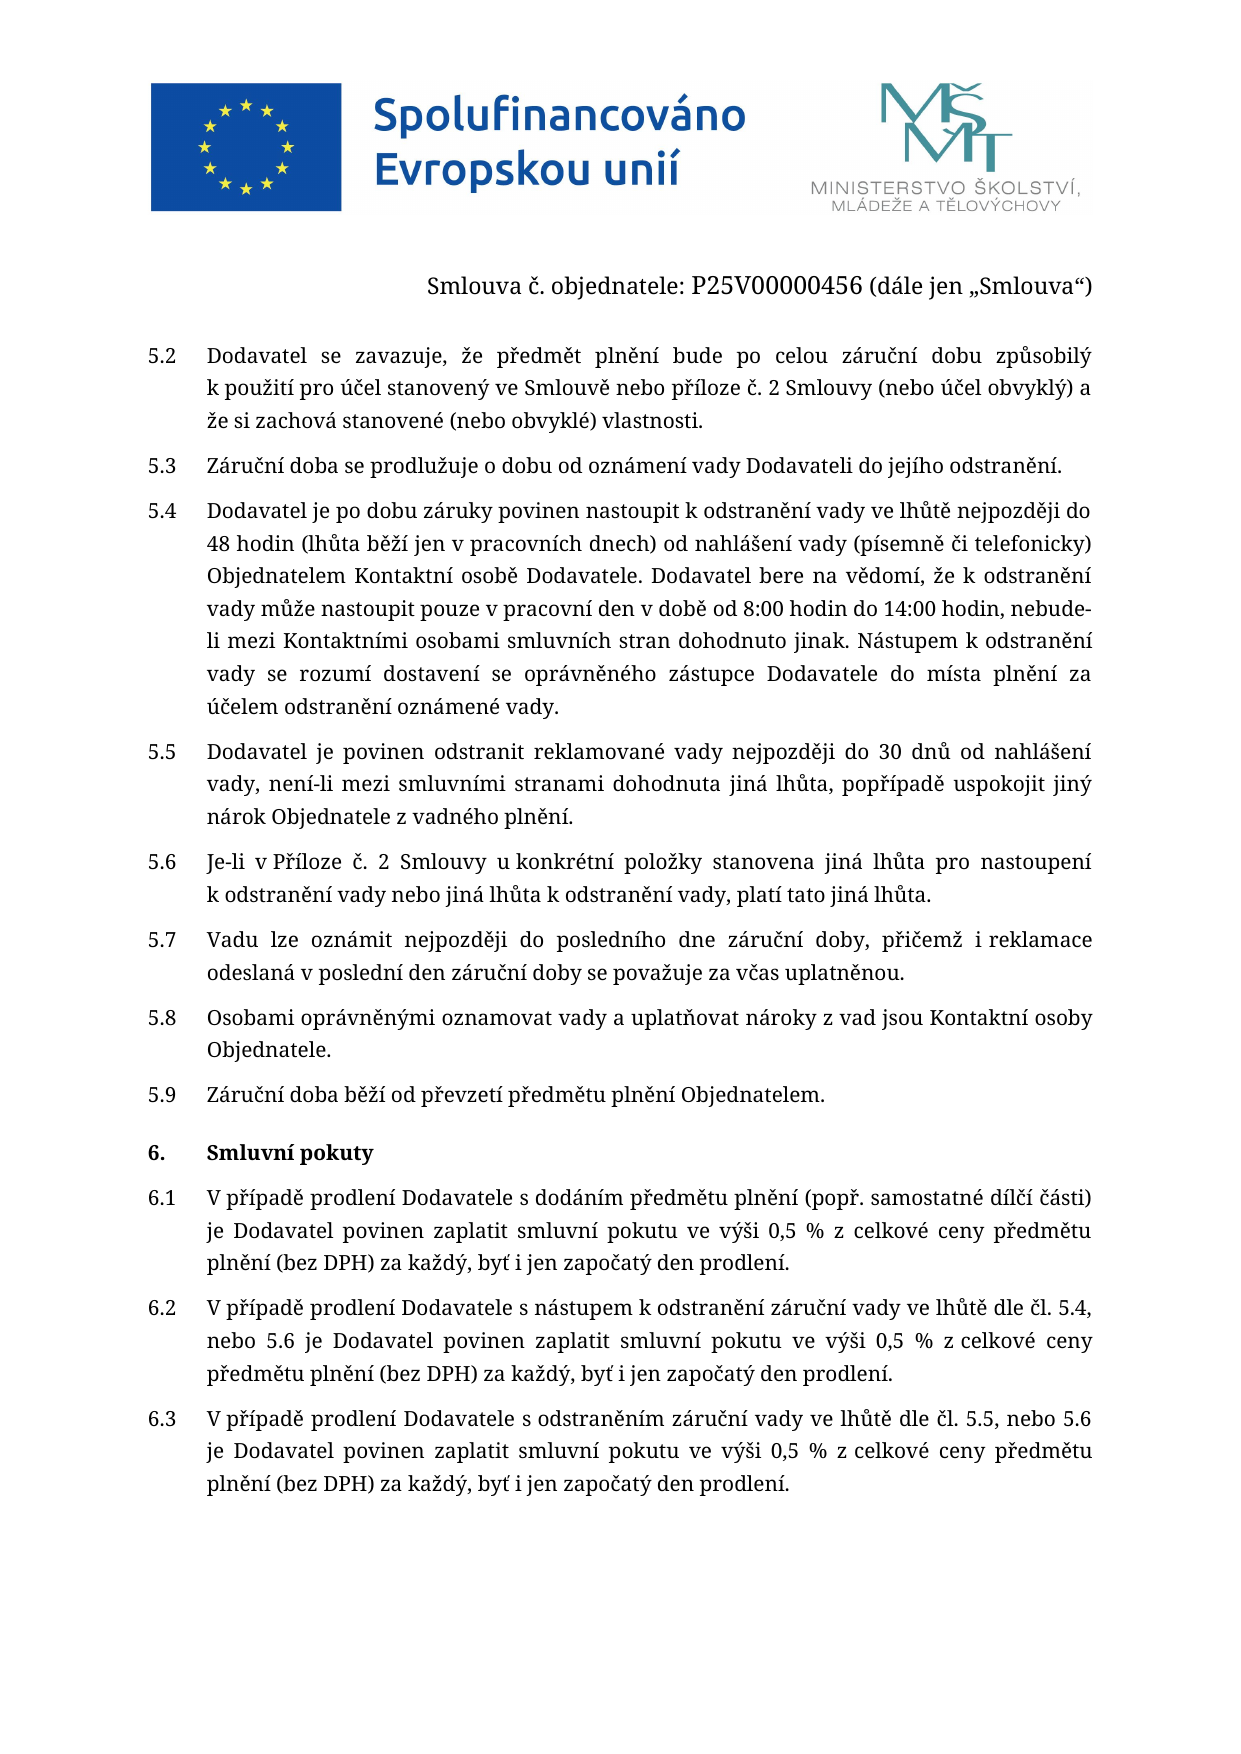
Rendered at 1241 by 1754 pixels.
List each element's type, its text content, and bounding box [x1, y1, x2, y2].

list Dodavatel je povinen odstranit reklamované vady nejpozději do 30 dnů od nahlášení vady, není-li mezi smluvními stranami dohodnuta jiná lhůta, popřípadě uspokojit jiný nárok Objednatele z vadného plnění. [148, 737, 1093, 831]
list Záruční doba se prodlužuje o dobu od oznámení vady Dodavateli do jejího odstranění. [148, 451, 1093, 479]
list V případě prodlení Dodavatele s odstraněním záruční vady ve lhůtě dle čl. 5.5, nebo 5.6 je Dodavatel povinen zaplatit smluvní pokutu ve výši 0,5 % z celkové ceny předmětu plnění (bez DPH) za každý, byť i jen započatý den prodlení. [148, 1404, 1093, 1497]
list Je-li v Příloze č. 2 Smlouvy u konkrétní položky stanovena jiná lhůta pro nastoupení k odstranění vady nebo jiná lhůta k odstranění vady, platí tato jiná lhůta. [148, 847, 1093, 908]
list V případě prodlení Dodavatele s dodáním předmětu plnění (popř. samostatné dílčí části) je Dodavatel povinen zaplatit smluvní pokutu ve výši 0,5 % z celkové ceny předmětu plnění (bez DPH) za každý, byť i jen započatý den prodlení. [148, 1183, 1093, 1277]
list Záruční doba běží od převzetí předmětu plnění Objednatelem. [148, 1080, 1093, 1109]
list Vadu lze oznámit nejpozději do posledního dne záruční doby, přičemž i reklamace odeslaná v poslední den záruční doby se považuje za včas uplatněnou. [148, 925, 1093, 986]
picture [147, 80, 1093, 215]
list Smluvní pokuty [148, 1138, 1093, 1166]
list Dodavatel se zavazuje, že předmět plnění bude po celou záruční dobu způsobilý k použití pro účel stanovený ve Smlouvě nebo příloze č. 2 Smlouvy (nebo účel obvyklý) a že si zachová stanovené (nebo obvyklé) vlastnosti. [148, 341, 1093, 434]
list V případě prodlení Dodavatele s nástupem k odstranění záruční vady ve lhůtě dle čl. 5.4, nebo 5.6 je Dodavatel povinen zaplatit smluvní pokutu ve výši 0,5 % z celkové ceny předmětu plnění (bez DPH) za každý, byť i jen započatý den prodlení. [148, 1293, 1093, 1387]
list Osobami oprávněnými oznamovat vady a uplatňovat nároky z vad jsou Kontaktní osoby Objednatele. [148, 1003, 1093, 1064]
list Dodavatel je po dobu záruky povinen nastoupit k odstranění vady ve lhůtě nejpozději do 48 hodin (lhůta běží jen v pracovních dnech) od nahlášení vady (písemně či telefonicky) Objednatelem Kontaktní osobě Dodavatele. Dodavatel bere na vědomí, že k odstranění vady může nastoupit pouze v pracovní den v době od 8:00 hodin do 14:00 hodin, nebude-li mezi Kontaktními osobami smluvních stran dohodnuto jinak. Nástupem k odstranění vady se rozumí dostavení se oprávněného zástupce Dodavatele do místa plnění za účelem odstranění oznámené vady. [148, 496, 1093, 720]
